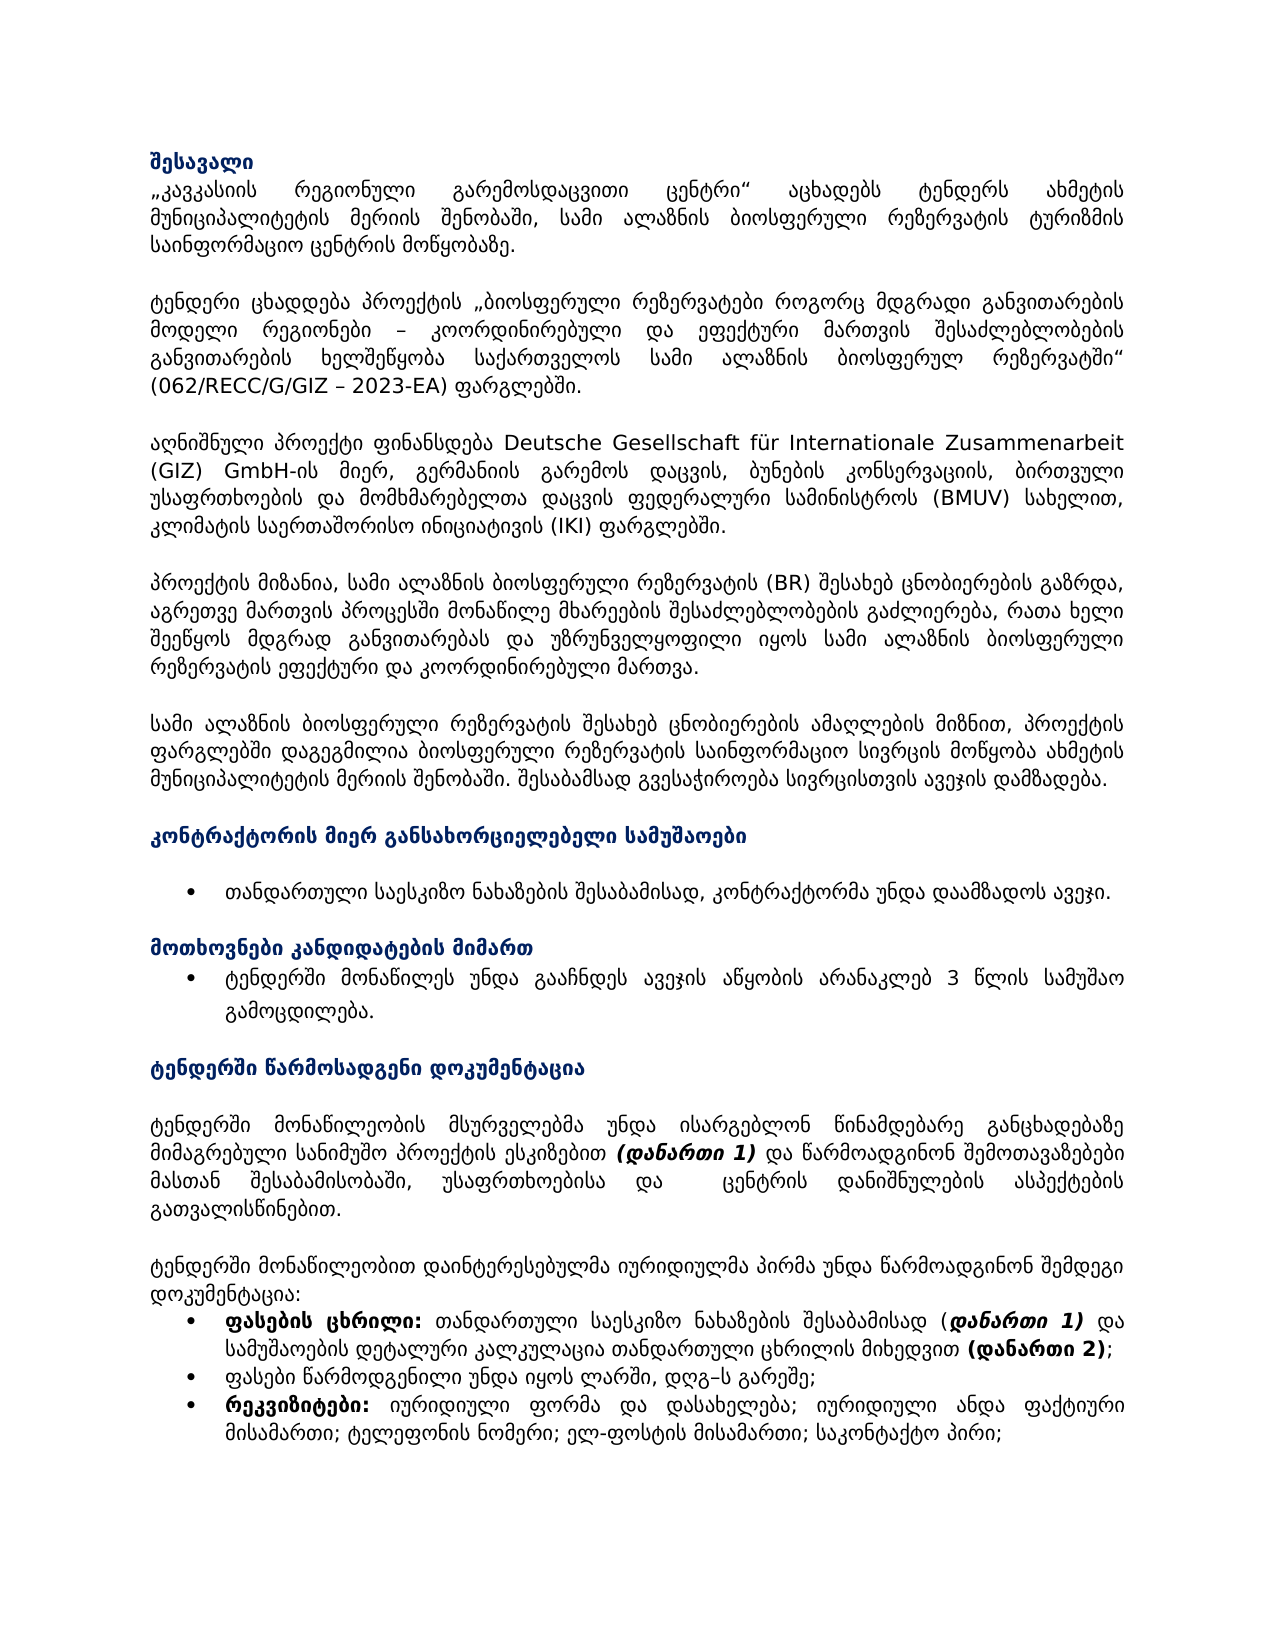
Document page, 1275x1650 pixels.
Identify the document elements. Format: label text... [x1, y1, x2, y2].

list რეკვიზიტები: იურიდიული ფორმა და დასახელება; იურიდიული ანდა ფაქტიური მისამართი; ტელეფონის ნომერი; ელ-ფოსტის მისამართი; საკონტაქტო პირი; [187, 1422, 1125, 1474]
list ფასების ცხრილი: თანდართული საესკიზო ნახაზების შესაბამისად (დანართი 1) და სამუშაოების დეტალური კალკულაცია თანდართული ცხრილის მიხედვით (დანართი 2); [187, 1309, 1125, 1361]
list ტენდერში მონაწილეს უნდა გააჩნდეს ავეჯის აწყობის არანაკლებ 3 წლის სამუშაო გამოცდილება. [187, 963, 1125, 1024]
text ტენდერი ცხადდება პროექტის „ბიოსფერული რეზერვატები როგორც მდგრადი განვითარების მოდელი რეგიონები – კოორდინირებული და ეფექტური მართვის შესაძლებლობების განვითარების ხელშეწყობა საქართველოს სამი ალაზნის ბიოსფერულ რეზერვატში“ (062/RECC/G/GIZ – 2023-EA) ფარგლებში. [150, 290, 1125, 398]
text „კავკასიის რეგიონული გარემოსდაცვითი ცენტრი“ აცხადებს ტენდერს ახმეტის მუნიციპალიტეტის მერიის შენობაში, სამი ალაზნის ბიოსფერული რეზერვატის ტურიზმის საინფორმაციო ცენტრის მოწყობაზე. [150, 178, 1125, 258]
text აღნიშნული პროექტი ფინანსდება Deutsche Gesellschaft für Internationale Zusammenarbeit (GIZ) GmbH-ის მიერ, გერმანიის გარემოს დაცვის, ბუნების კონსერვაციის, ბირთვული უსაფრთხოების და მომხმარებელთა დაცვის ფედერალური სამინისტროს (BMUV) სახელით, კლიმატის საერთაშორისო ინიციატივის (IKI) ფარგლებში. [150, 431, 1125, 538]
text ტენდერში მონაწილეობით დაინტერესებულმა იურიდიულმა პირმა უნდა წარმოადგინონ შემდეგი დოკუმენტაცია: [150, 1254, 1125, 1306]
text კონტრაქტორის მიერ განსახორციელებელი სამუშაოები [150, 824, 1125, 848]
text შესავალი [150, 150, 1125, 174]
text ტენდერში მონაწილეობის მსურველებმა უნდა ისარგებლონ წინამდებარე განცხადებაზე მიმაგრებული სანიმუშო პროექტის ესკიზებით (დანართი 1) და წარმოადგინონ შემოთავაზებები მასთან შესაბამისობაში, უსაფრთხოებისა და ცენტრის დანიშნულების ასპექტების გათვალისწინებით. [150, 1113, 1125, 1221]
text მოთხოვნები კანდიდატების მიმართ [150, 936, 1125, 960]
list ფასები წარმოდგენილი უნდა იყოს ლარში, დღგ–ს გარეშე; [187, 1365, 1125, 1389]
list თანდართული საესკიზო ნახაზების შესაბამისად, კონტრაქტორმა უნდა დაამზადოს ავეჯი. [187, 880, 1125, 904]
text პროექტის მიზანია, სამი ალაზნის ბიოსფერული რეზერვატის (BR) შესახებ ცნობიერების გაზრდა, აგრეთვე მართვის პროცესში მონაწილე მხარეების შესაძლებლობების გაძლიერება, რათა ხელი შეეწყოს მდგრად განვითარებას და უზრუნველყოფილი იყოს სამი ალაზნის ბიოსფერული რეზერვატის ეფექტური და კოორდინირებული მართვა. [150, 571, 1125, 679]
text ტენდერში წარმოსადგენი დოკუმენტაცია [150, 1056, 1125, 1081]
text სამი ალაზნის ბიოსფერული რეზერვატის შესახებ ცნობიერების ამაღლების მიზნით, პროექტის ფარგლებში დაგეგმილია ბიოსფერული რეზერვატის საინფორმაციო სივრცის მოწყობა ახმეტის მუნიციპალიტეტის მერიის შენობაში. შესაბამსად გვესაჭიროება სივრცისთვის ავეჯის დამზადება. [150, 712, 1125, 792]
